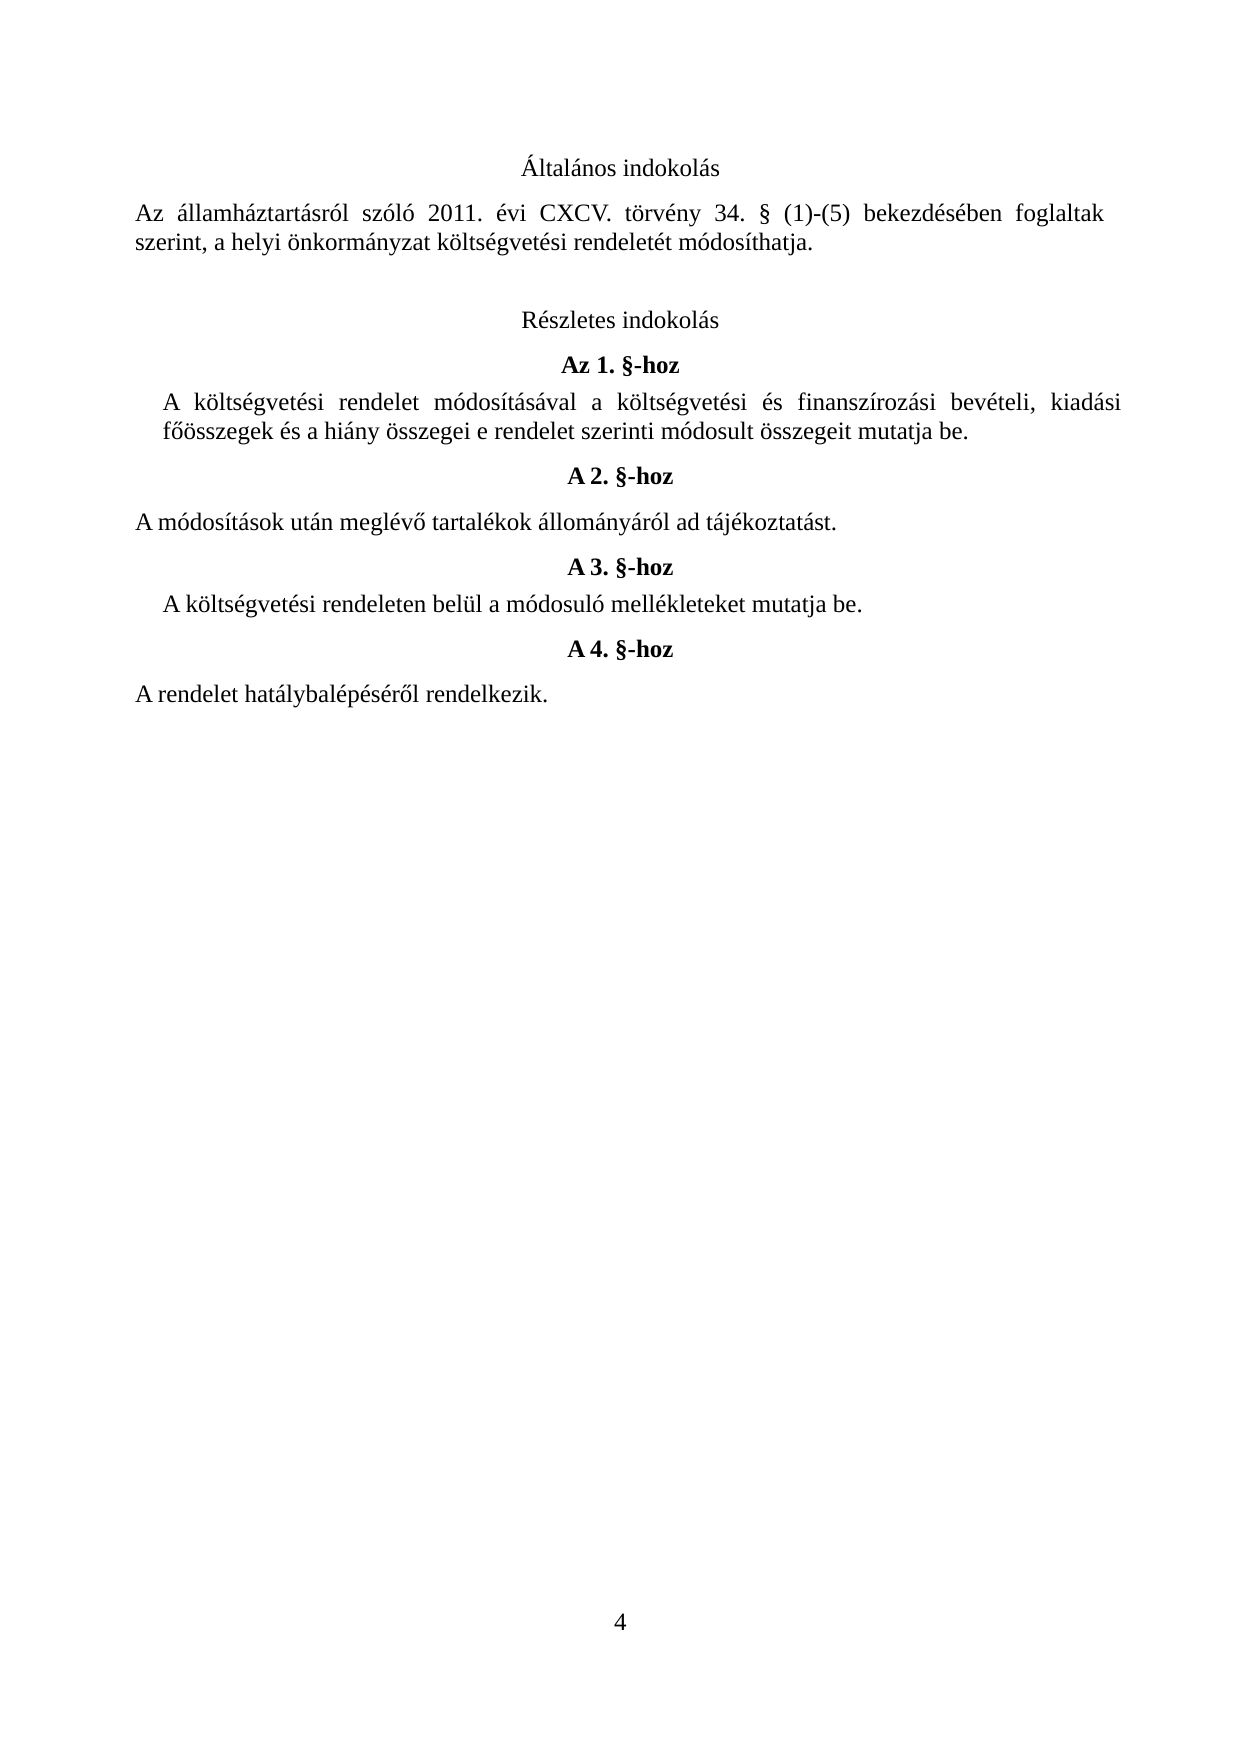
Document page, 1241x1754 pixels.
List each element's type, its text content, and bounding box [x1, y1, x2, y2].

text Az államháztartásról szóló 2011. évi CXCV. törvény 34. § (1)-(5) bekezdésében foglaltak szerint, a helyi önkormányzat költségvetési rendeletét módosíthatja. [135, 198, 1106, 255]
text A rendelet hatálybalépéséről rendelkezik. [135, 679, 1106, 708]
text A 4. §-hoz [135, 634, 1106, 663]
text Általános indokolás [135, 153, 1106, 181]
text A 3. §-hoz [135, 552, 1106, 581]
text Az 1. §-hoz [135, 350, 1106, 379]
text A költségvetési rendeleten belül a módosuló mellékleteket mutatja be. [162, 589, 1122, 618]
text A 2. §-hoz [135, 461, 1106, 490]
text A költségvetési rendelet módosításával a költségvetési és finanszírozási bevételi, kiadási főösszegek és a hiány összegei e rendelet szerinti módosult összegeit mutatja be. [162, 387, 1122, 445]
text A módosítások után meglévő tartalékok állományáról ad tájékoztatást. [135, 507, 1106, 535]
text Részletes indokolás [135, 305, 1106, 334]
